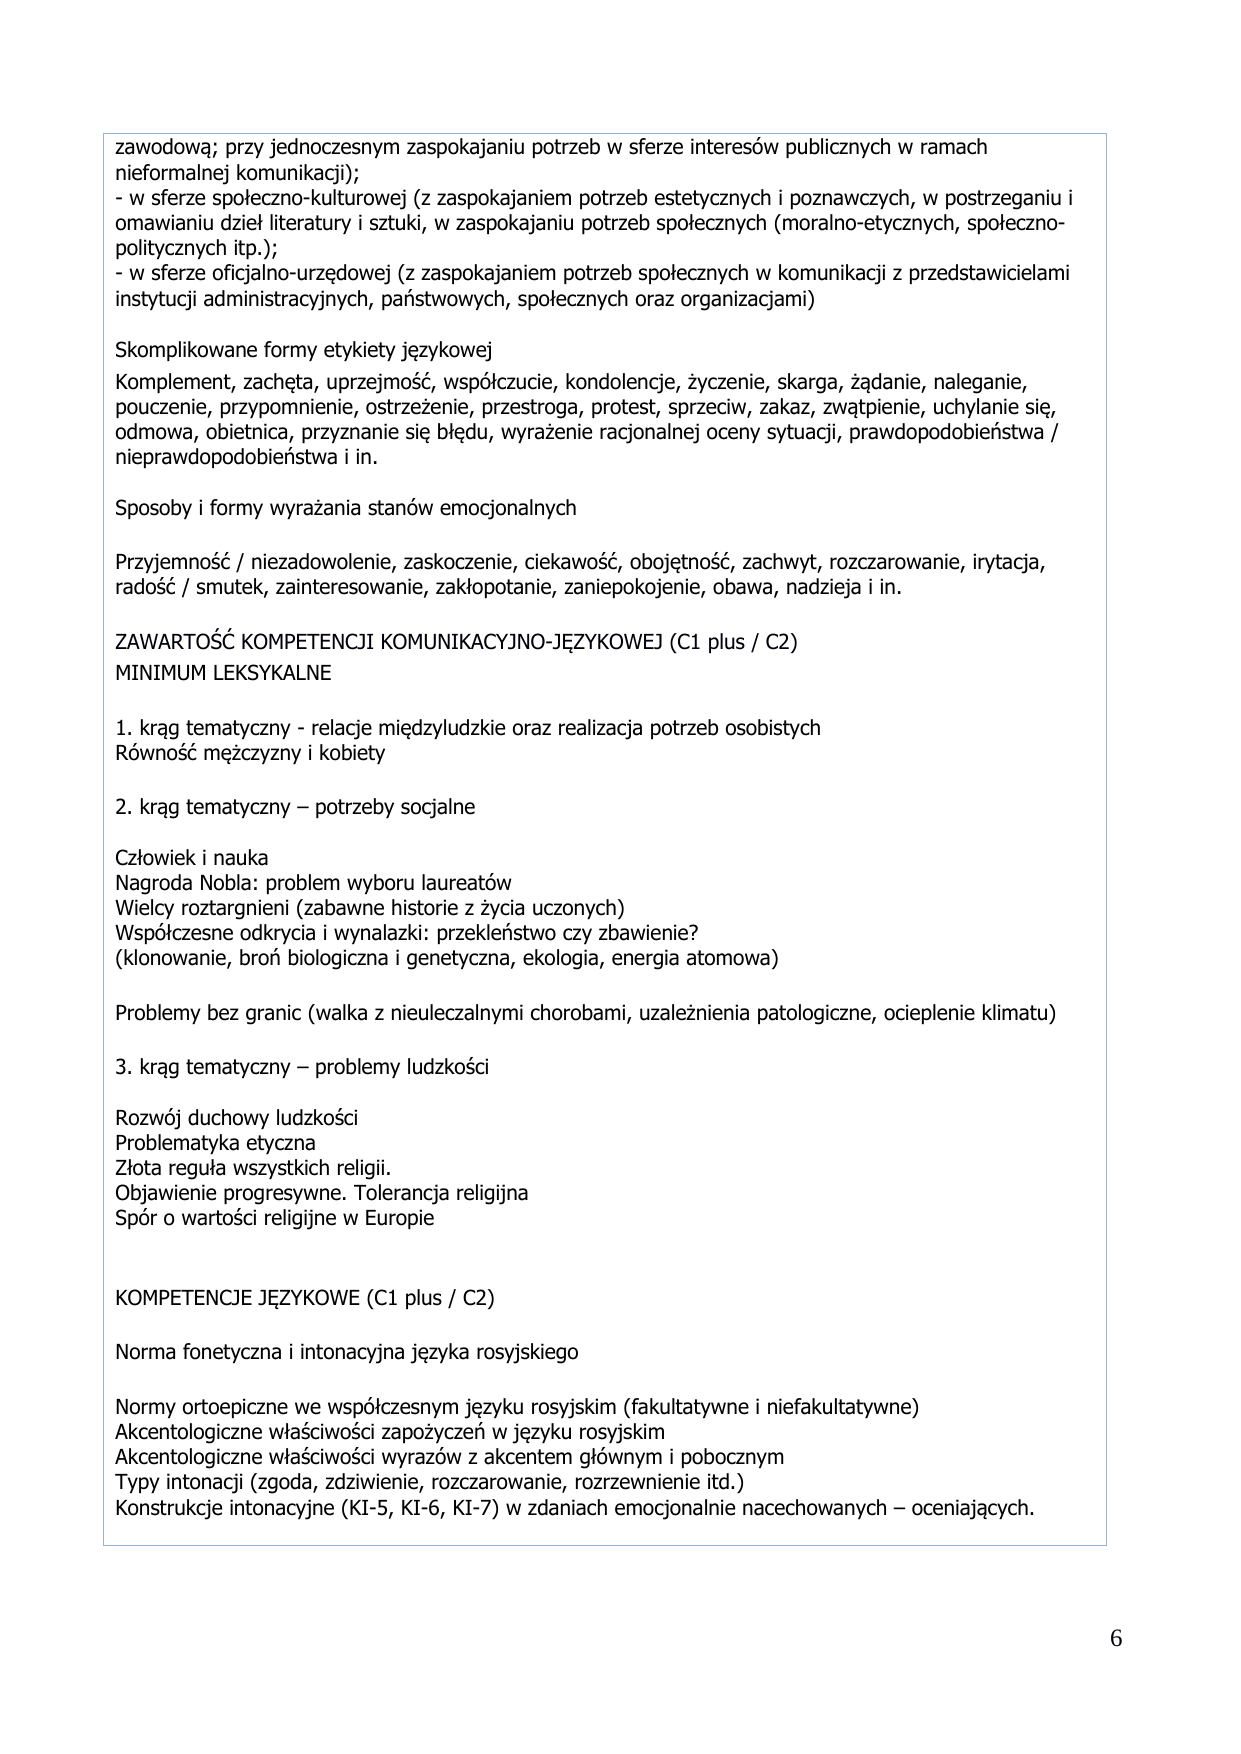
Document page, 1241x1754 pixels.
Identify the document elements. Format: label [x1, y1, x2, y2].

table_header [104, 134, 1106, 1544]
